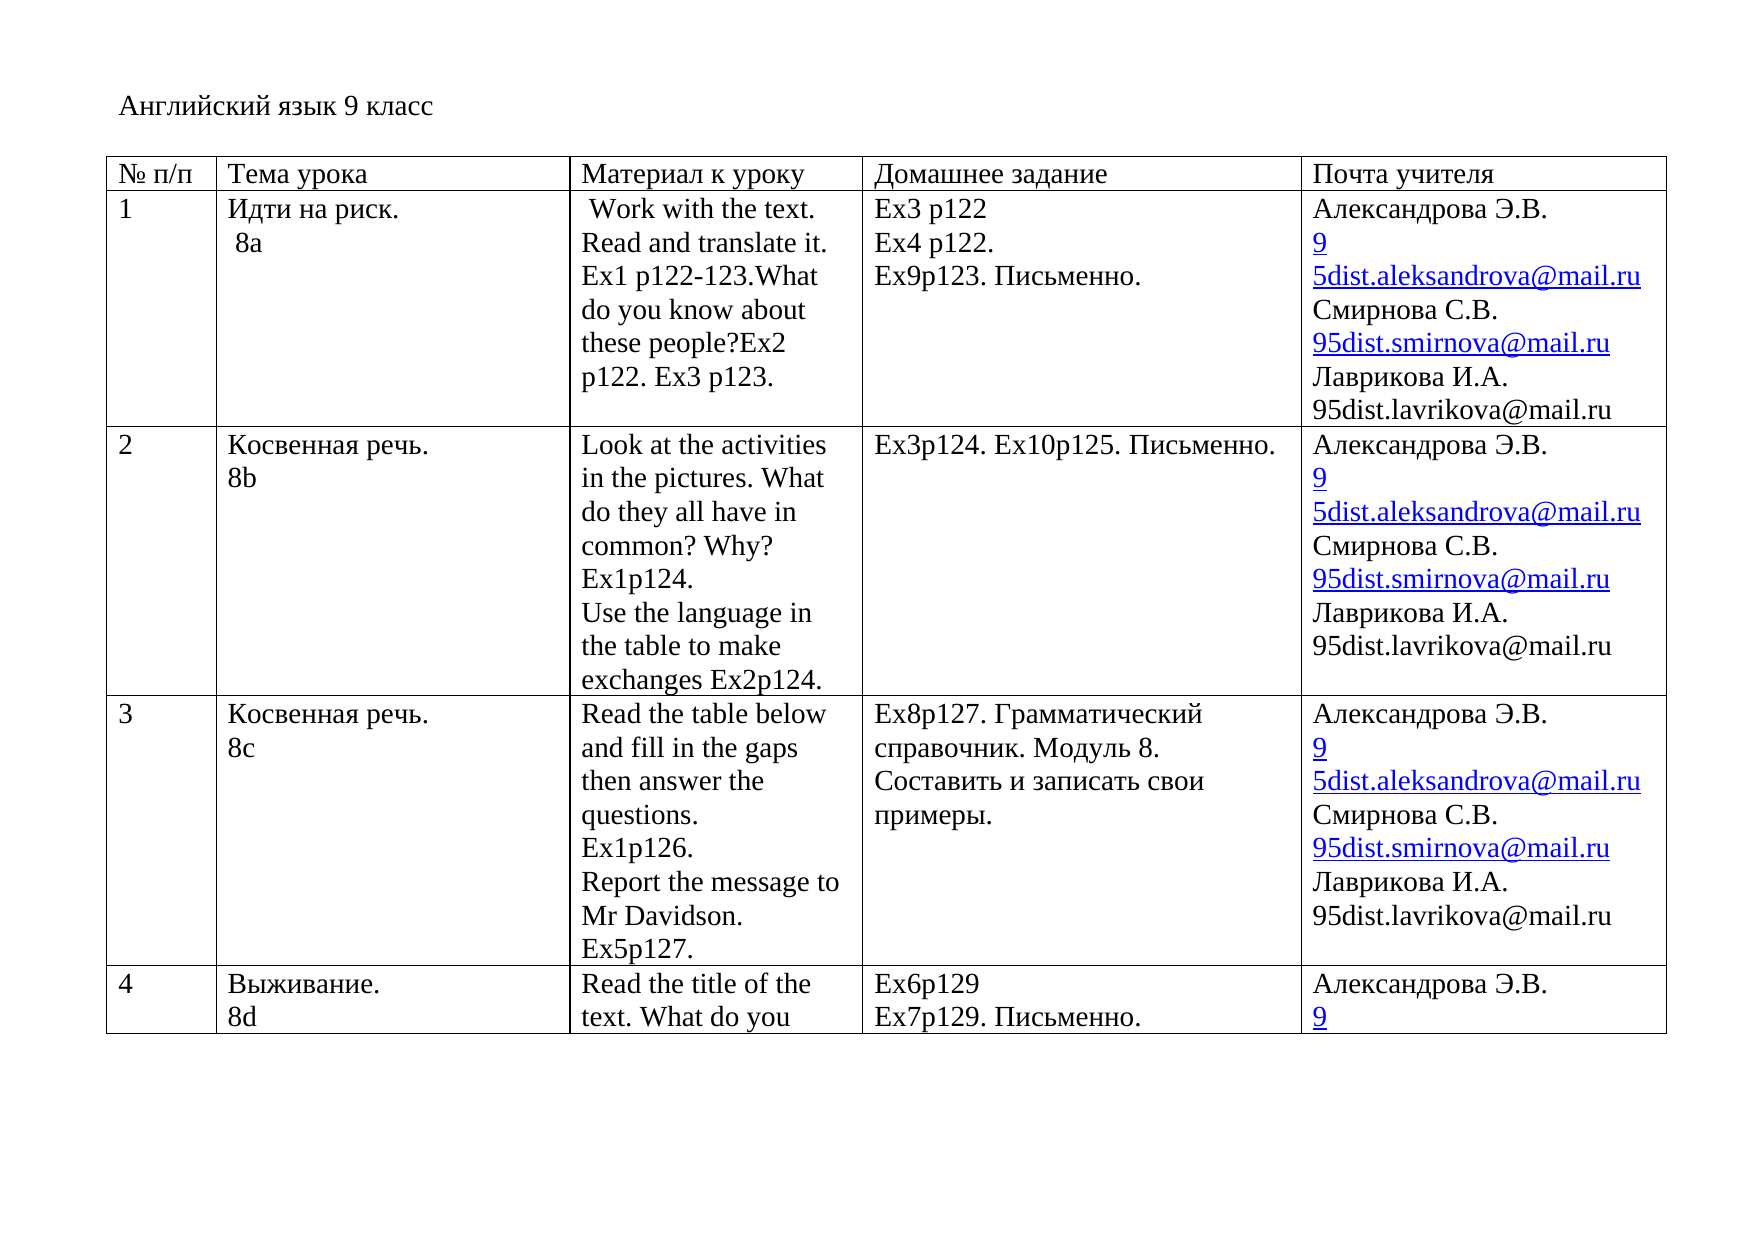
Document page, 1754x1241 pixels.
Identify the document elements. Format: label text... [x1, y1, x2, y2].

table_cell 4 [107, 966, 216, 1033]
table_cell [863, 966, 1301, 1033]
table_cell 2 [107, 427, 216, 695]
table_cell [1302, 966, 1666, 1033]
table_cell 3 [107, 696, 216, 965]
table_cell Идти на риск. 8a [217, 191, 569, 426]
table_cell Read the table below and fill in the gaps then answer the questions. Ex1p126. Report the message to Mr Davidson. Ex5p127. [571, 696, 862, 965]
table_header Домашнее задание [863, 157, 1301, 190]
table_cell Ex3 p122 Ex4 p122. Ex9p123. Письменно. [863, 191, 1301, 426]
text Английский язык 9 класс [118, 88, 1636, 122]
table_cell Look at the activities in the pictures. What do they all have in common? Why? Ex1p124. Use the language in the table to make exchanges Ex2p124. [571, 427, 862, 695]
table_cell Александрова Э.В. 95dist.aleksandrova@mail.ru Смирнова С.В. 95dist.smirnova@mail.ru Лаврикова И.А. 95dist.lavrikova@mail.ru [1302, 696, 1666, 965]
table_cell Александрова Э.В. 95dist.aleksandrova@mail.ru Смирнова С.В. 95dist.smirnova@mail.ru Лаврикова И.А. 95dist.lavrikova@mail.ru [1302, 191, 1666, 426]
table_cell Ex3p124. Ex10p125. Письменно. [863, 427, 1301, 695]
table_cell 1 [107, 191, 216, 426]
table_cell Александрова Э.В. 95dist.aleksandrova@mail.ru Смирнова С.В. 95dist.smirnova@mail.ru Лаврикова И.А. 95dist.lavrikova@mail.ru [1302, 427, 1666, 695]
table_cell Косвенная речь. 8b [217, 427, 569, 695]
table_header Тема урока [217, 157, 569, 190]
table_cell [571, 966, 862, 1033]
table_cell Work with the text. Read and translate it. Ex1 p122-123.What do you know about these people?Ex2 p122. Ex3 p123. [571, 191, 862, 426]
table_header Почта учителя [1302, 157, 1666, 190]
table_cell Выживание. 8d [217, 966, 569, 1033]
table_header Материал к уроку [571, 157, 862, 190]
table_header № п/п [107, 157, 216, 190]
table_cell Ex8p127. Грамматический справочник. Модуль 8. Составить и записать свои примеры. [863, 696, 1301, 965]
table_cell Косвенная речь. 8c [217, 696, 569, 965]
